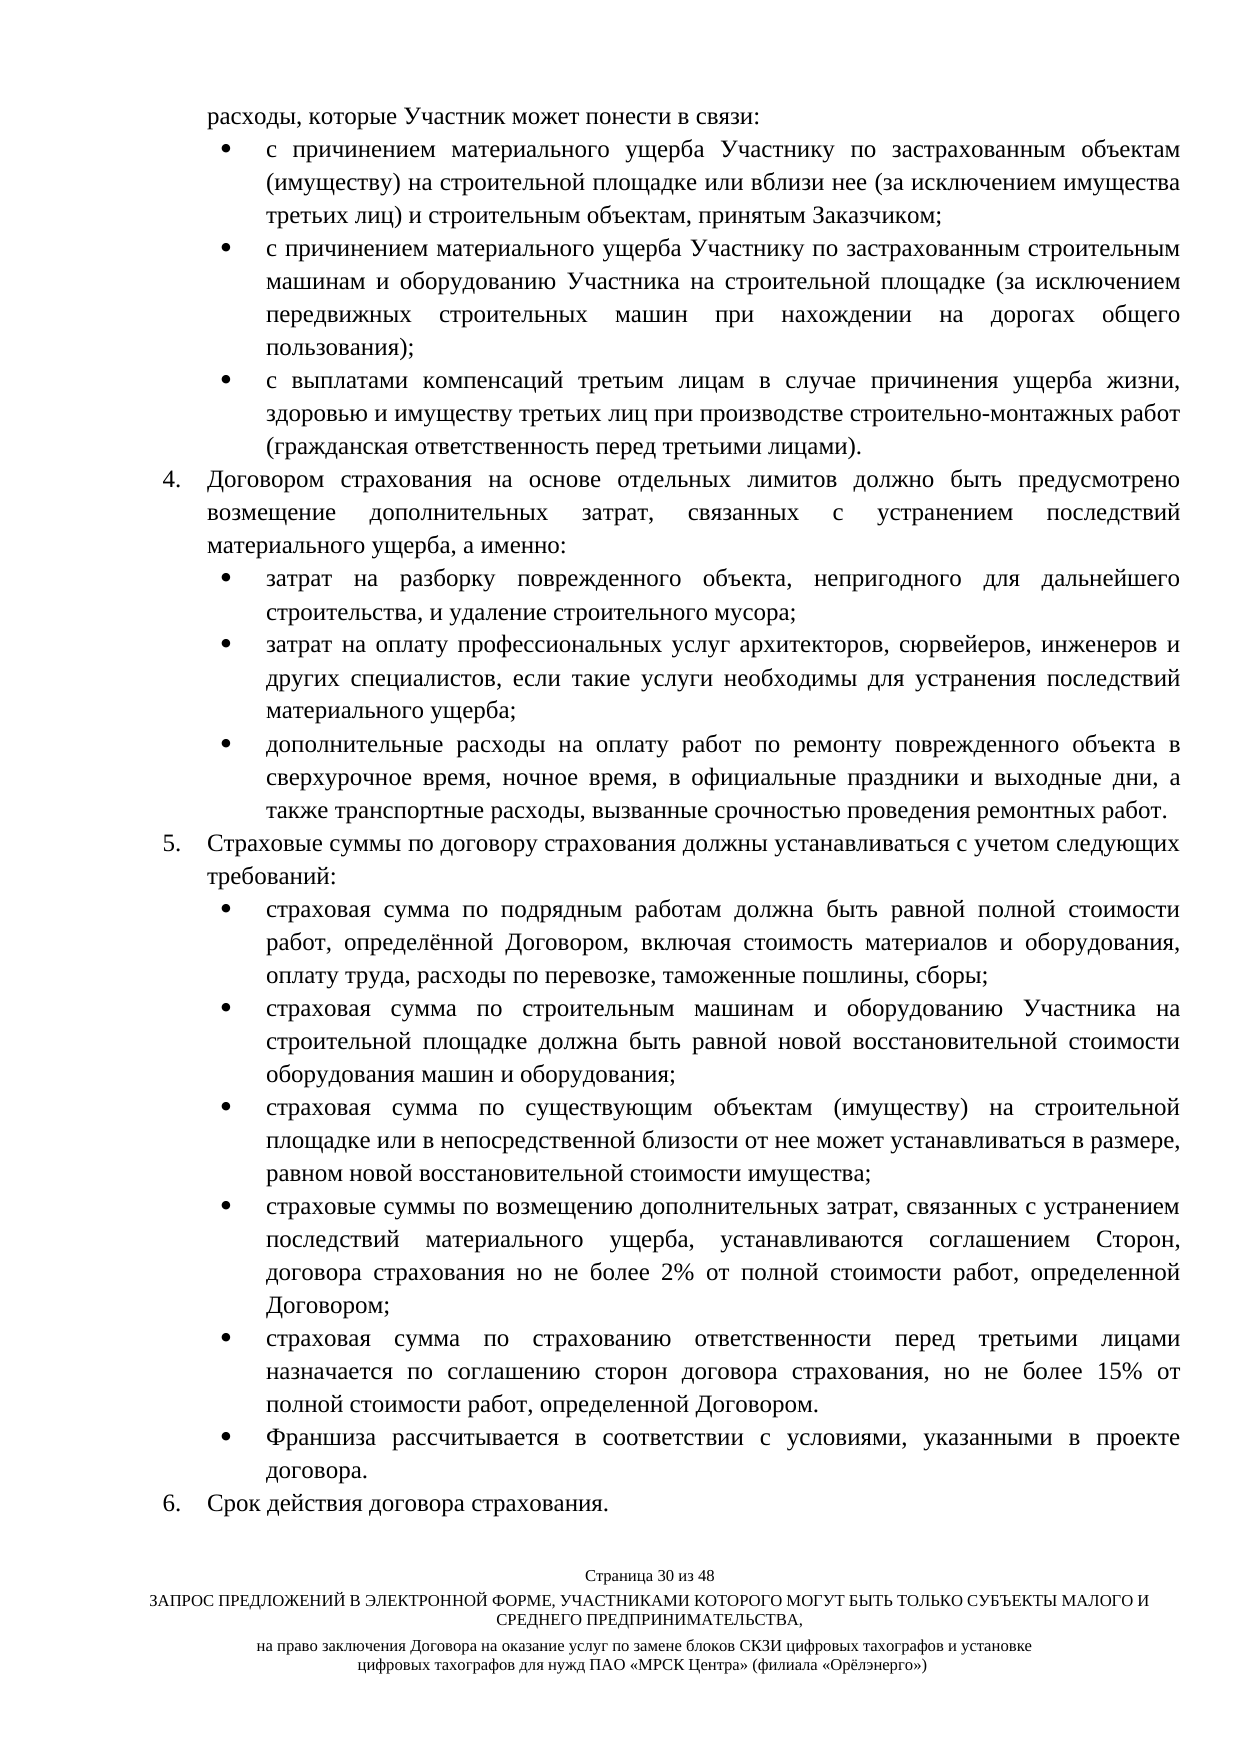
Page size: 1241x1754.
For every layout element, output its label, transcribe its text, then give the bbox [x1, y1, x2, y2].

list с причинением материального ущерба Участнику по застрахованным объектам (имуществу) на строительной площадке или вблизи нее (за исключением имущества третьих лиц) и строительным объектам, принятым Заказчиком; [222, 134, 1181, 229]
list дополнительные расходы на оплату работ по ремонту поврежденного объекта в сверхурочное время, ночное время, в официальные праздники и выходные дни, а также транспортные расходы, вызванные срочностью проведения ремонтных работ. [222, 729, 1181, 823]
list с причинением материального ущерба Участнику по застрахованным строительным машинам и оборудованию Участника на строительной площадке (за исключением передвижных строительных машин при нахождении на дорогах общего пользования); [222, 233, 1181, 361]
list с выплатами компенсаций третьим лицам в случае причинения ущерба жизни, здоровью и имуществу третьих лиц при производстве строительно-монтажных работ (гражданская ответственность перед третьими лицами). [222, 365, 1181, 460]
list Страховые суммы по договору страхования должны устанавливаться с учетом следующих требований: [162, 828, 1181, 889]
list страховая сумма по существующим объектам (имуществу) на строительной площадке или в непосредственной близости от нее может устанавливаться в размере, равном новой восстановительной стоимости имущества; [222, 1092, 1181, 1187]
list Договором страхования на основе отдельных лимитов должно быть предусмотрено возмещение дополнительных затрат, связанных с устранением последствий материального ущерба, а именно: [162, 464, 1181, 559]
list Франшиза рассчитывается в соответствии с условиями, указанными в проекте договора. [222, 1422, 1181, 1484]
list затрат на разборку поврежденного объекта, непригодного для дальнейшего строительства, и удаление строительного мусора; [222, 563, 1181, 625]
list страховая сумма по строительным машинам и оборудованию Участника на строительной площадке должна быть равной новой восстановительной стоимости оборудования машин и оборудования; [222, 993, 1181, 1088]
list страховая сумма по подрядным работам должна быть равной полной стоимости работ, определённой Договором, включая стоимость материалов и оборудования, оплату труда, расходы по перевозке, таможенные пошлины, сборы; [222, 894, 1181, 988]
list затрат на оплату профессиональных услуг архитекторов, сюрвейеров, инженеров и других специалистов, если такие услуги необходимы для устранения последствий материального ущерба; [222, 629, 1181, 724]
list страховая сумма по страхованию ответственности перед третьими лицами назначается по соглашению сторон договора страхования, но не более 15% от полной стоимости работ, определенной Договором. [222, 1323, 1181, 1418]
list Срок действия договора страхования. [162, 1488, 1181, 1517]
list страховые суммы по возмещению дополнительных затрат, связанных с устранением последствий материального ущерба, устанавливаются соглашением Сторон, договора страхования но не более 2% от полной стоимости работ, определенной Договором; [222, 1191, 1181, 1319]
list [162, 101, 1181, 130]
